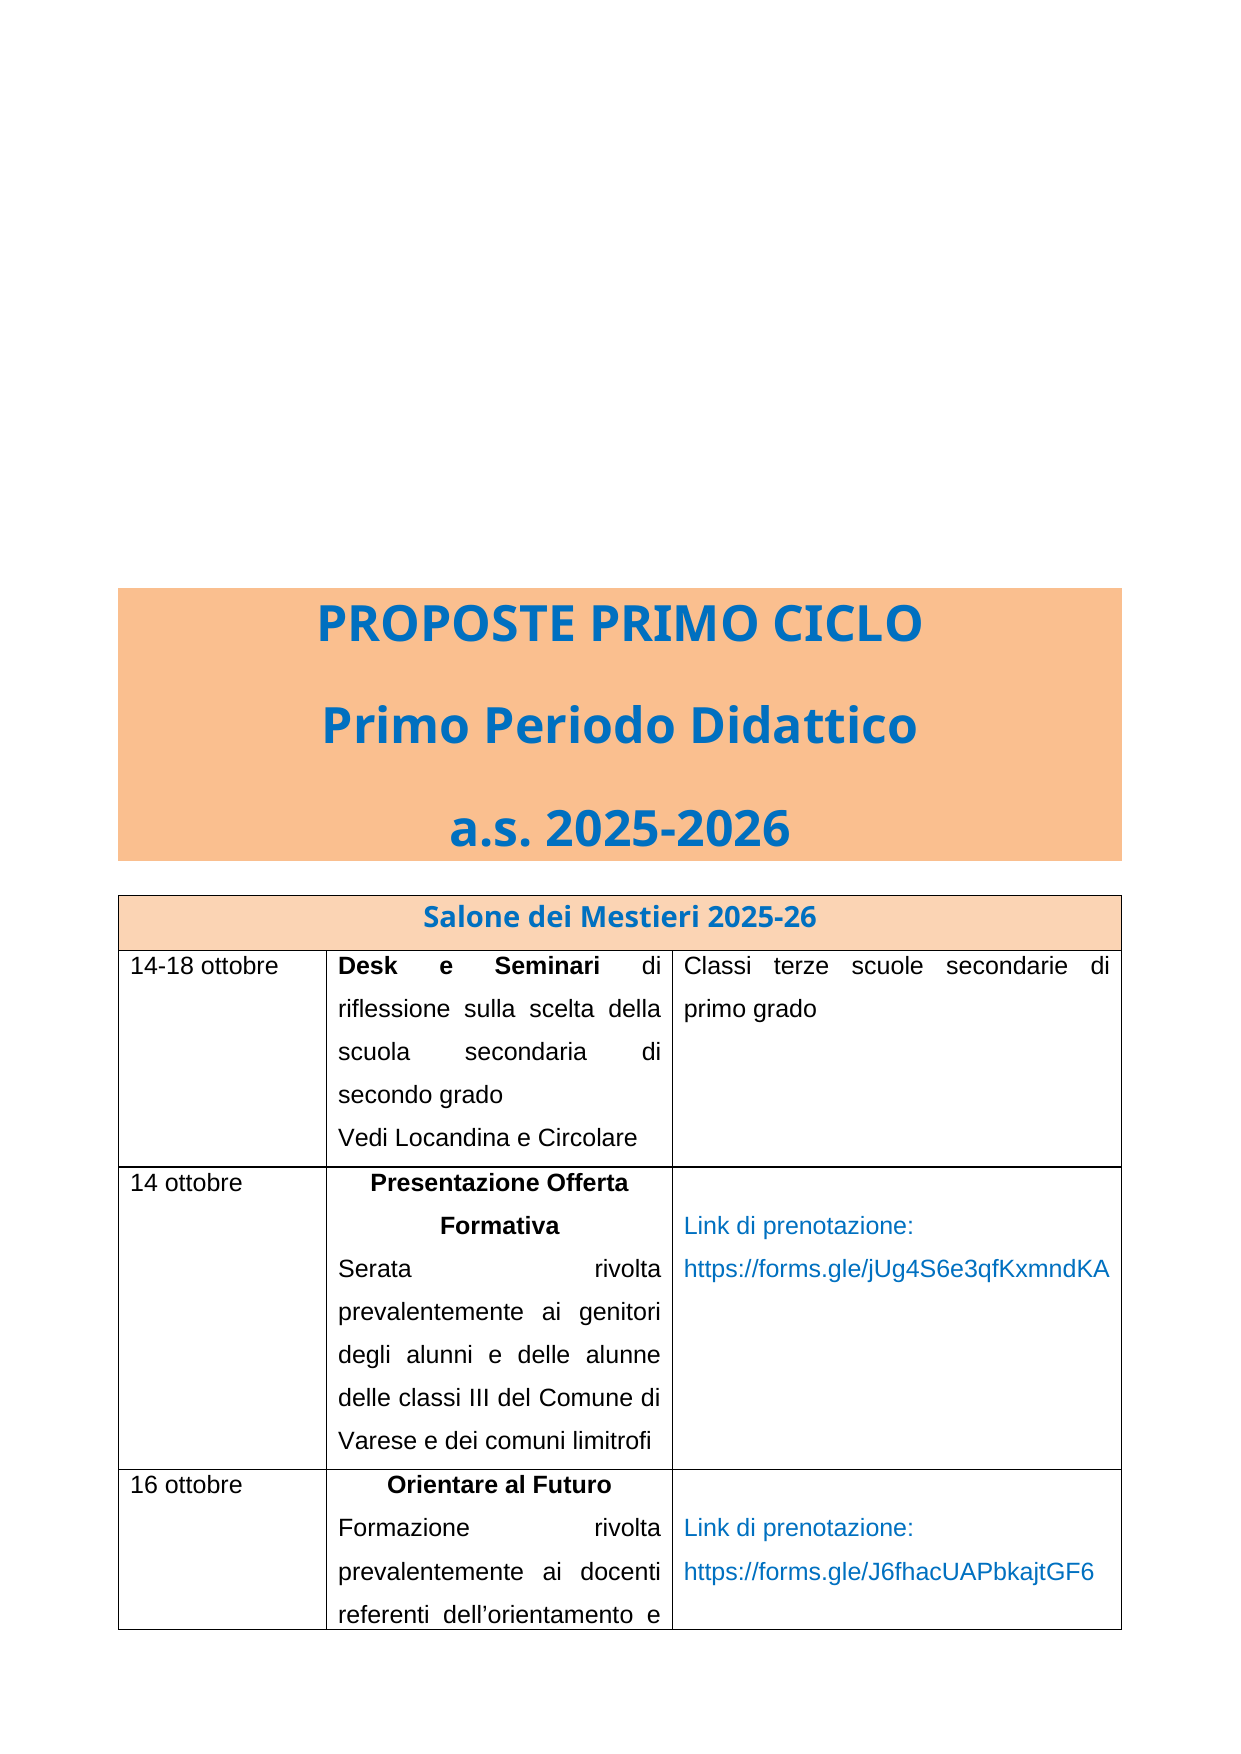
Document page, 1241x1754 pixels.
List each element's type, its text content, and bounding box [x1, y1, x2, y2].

table_cell Presentazione Offerta Formativa Serata rivolta prevalentemente ai genitori degli alunni e delle alunne delle classi III del Comune di Varese e dei comuni limitrofi [327, 1168, 672, 1469]
text a.s. 2025-2026 [118, 793, 1122, 861]
table_cell Desk e Seminari di riflessione sulla scelta della scuola secondaria di secondo grado Vedi Locandina e Circolare [327, 951, 672, 1166]
table_header Salone dei Mestieri 2025-26 [119, 896, 1121, 950]
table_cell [327, 1470, 672, 1628]
table_cell Link di prenotazione: https://forms.gle/jUg4S6e3qfKxmndKA [673, 1168, 1121, 1469]
text Primo Periodo Didattico [118, 691, 1122, 759]
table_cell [673, 1470, 1121, 1628]
table_cell 14-18 ottobre [119, 951, 326, 1166]
table_cell 14 ottobre [119, 1168, 326, 1469]
text PROPOSTE PRIMO CICLO [118, 588, 1122, 656]
table_cell 16 ottobre [119, 1470, 326, 1628]
table_cell Classi terze scuole secondarie di primo grado [673, 951, 1121, 1166]
